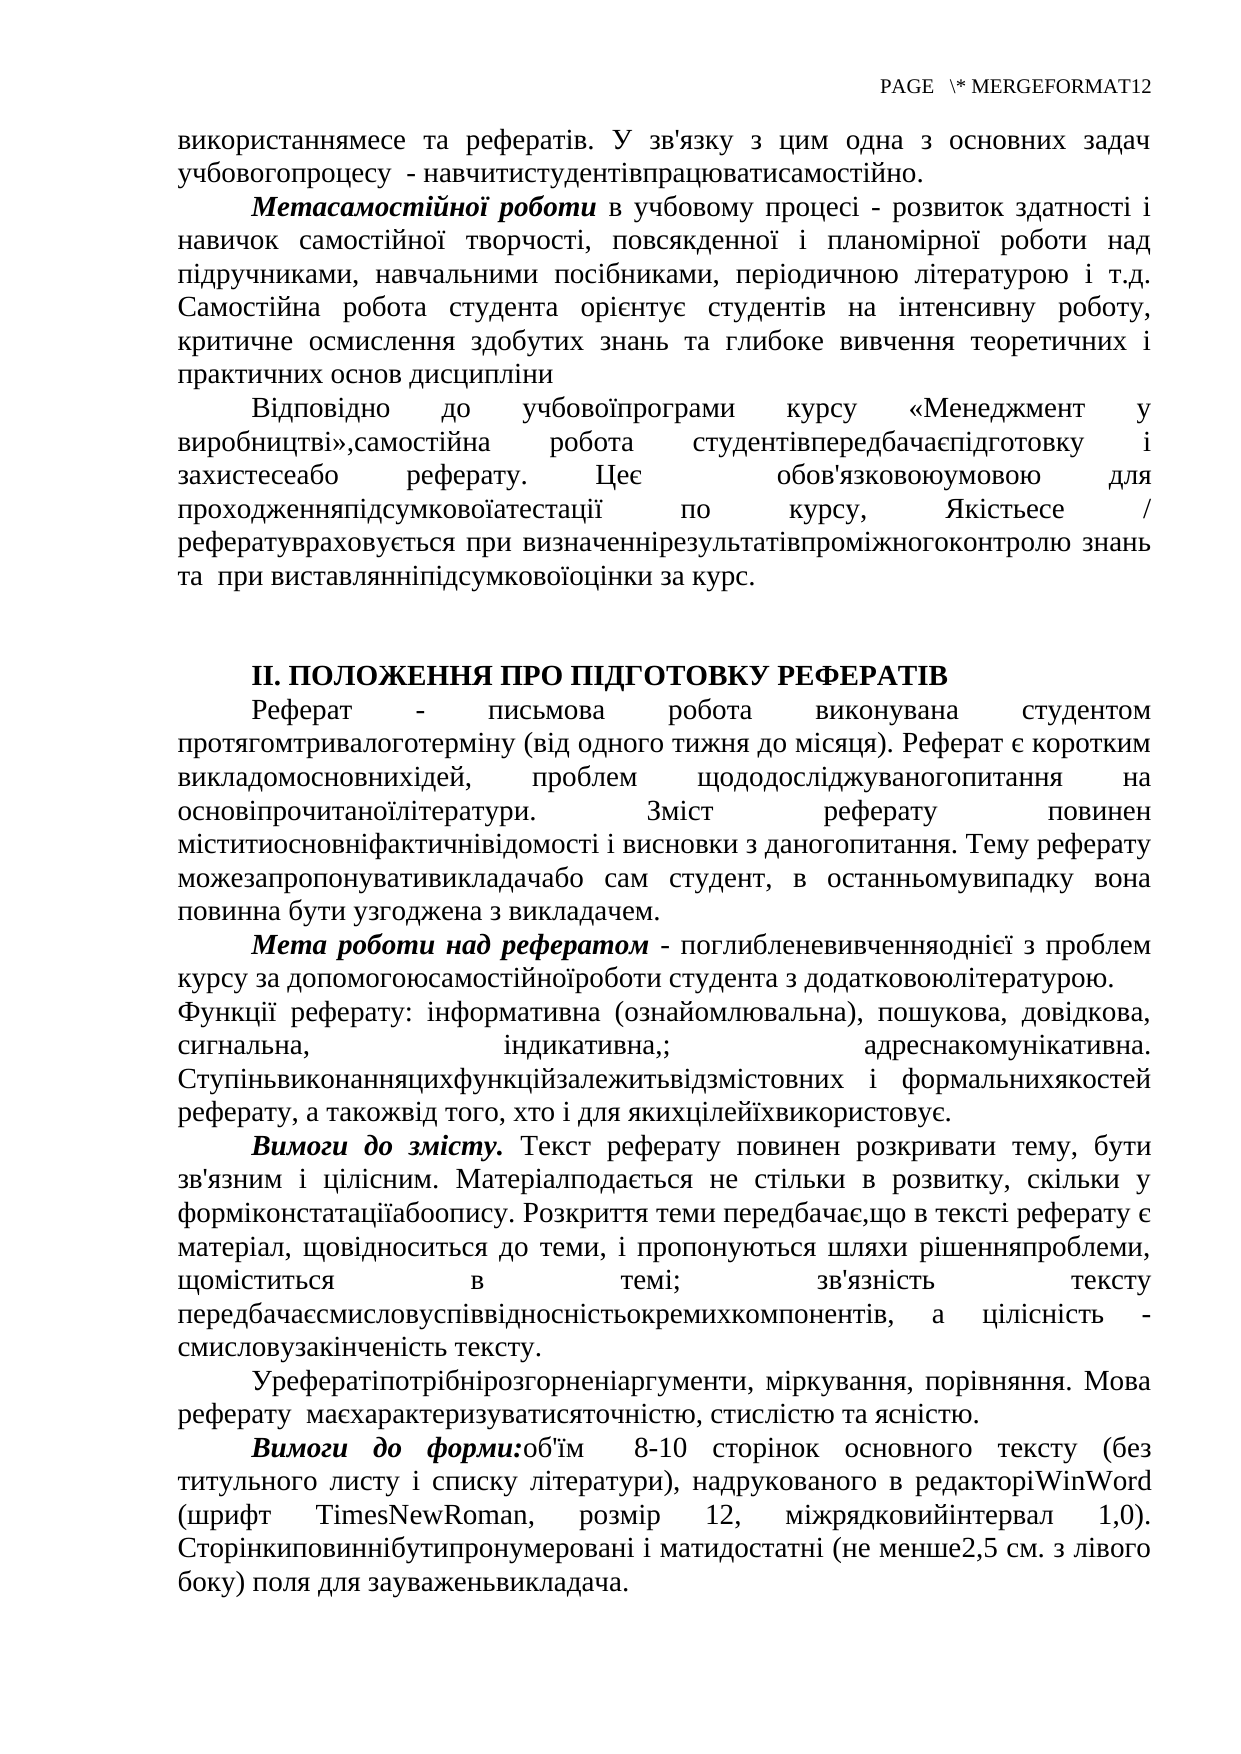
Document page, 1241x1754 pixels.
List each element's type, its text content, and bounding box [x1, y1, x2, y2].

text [177, 122, 1152, 189]
text Вимоги до форми:об'їм 8-10 сторінок основного тексту (без титульного листу і списку літератури), надрукованого в редакторіWinWord (шрифт TimesNewRoman, розмір 12, міжрядковийінтервал 1,0). Сторінкиповиннібутипронумеровані і матидостатні (не менше. з лівого боку) поля для зауваженьвикладача. [177, 1430, 1152, 1598]
text Реферат - письмова робота виконувана студентом протягомтривалоготерміну (від одного тижня до місяця). Реферат є коротким викладомосновнихідей, проблем щододосліджуваногопитання на основіпрочитаноїлітератури. Зміст реферату повинен міститиосновніфактичнівідомості і висновки з даногопитання. Тему реферату можезапропонувативикладачабо сам студент, в останньомувипадку вона повинна бути узгоджена з викладачем. [177, 692, 1152, 927]
text Функції реферату: інформативна (ознайомлювальна), пошукова, довідкова, сигнальна, індикативна,; адреснакомунікативна. Ступіньвиконанняцихфункційзалежитьвідзмістовних і формальнихякостей реферату, а такожвід того, хто і для якихцілейїхвикористовує. [177, 994, 1152, 1128]
text Метасамостійної роботи в учбовому процесі - розвиток здатності і навичок самостійної творчості, повсякденної і планомірної роботи над підручниками, навчальними посібниками, періодичною літературою і т.д. Самостійна робота студента орієнтує студентів на інтенсивну роботу, критичне осмислення здобутих знань та глибоке вивчення теоретичних і практичних основ дисципліни [177, 189, 1152, 390]
text Вимоги до змісту. Текст реферату повинен розкривати тему, бути зв'язним і цілісним. Матеріалподається не стільки в розвитку, скільки у форміконстатаціїабоопису. Розкриття теми передбачає,що в тексті реферату є матеріал, щовідноситься до теми, і пропонуються шляхи рішенняпроблеми, щоміститься в темі; зв'язність тексту передбачаєсмисловуспіввідносністьокремихкомпонентів, а цілісність - смисловузакінченість тексту. [177, 1128, 1152, 1363]
text ІІ. Положення про підготовку рефератів [177, 658, 1152, 692]
text Відповідно до учбовоїпрограми курсу «Менеджмент у виробництві»,самостійна робота студентівпередбачаєпідготовку і захистесеабо реферату. Цеє обов'язковоюумовою для проходженняпідсумковоїатестації по курсу, Якістьесе / рефератувраховується при визначеннірезультатівпроміжногоконтролю знань та при виставлянніпідсумковоїоцінки за курс. [177, 390, 1152, 591]
text Мета роботи над рефератом - поглибленевивченняоднієї з проблем курсу за допомогоюсамостійноїроботи студента з додатковоюлітературою. [177, 927, 1152, 994]
text Урефератіпотрібнірозгорненіаргументи, міркування, порівняння. Мова реферату маєхарактеризуватисяточністю, стислістю та ясністю. [177, 1363, 1152, 1430]
